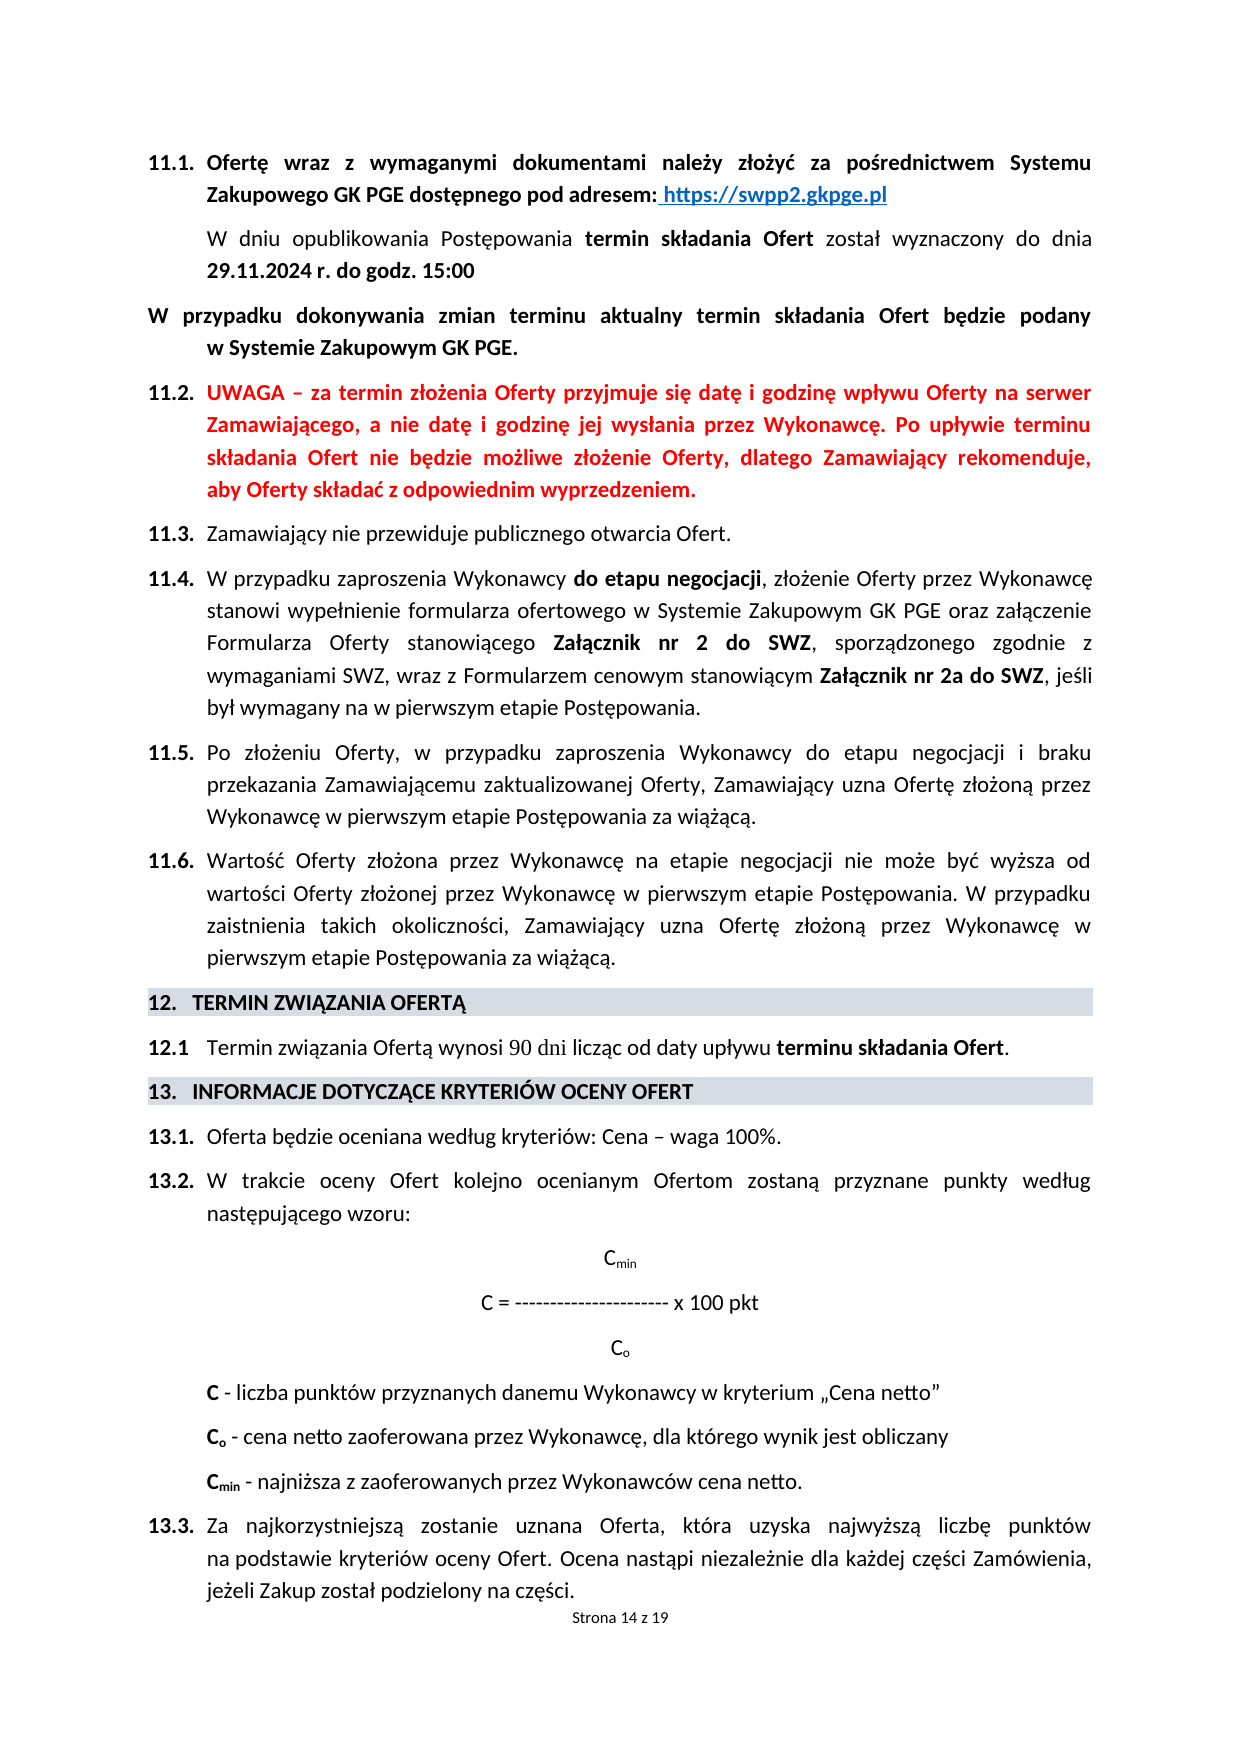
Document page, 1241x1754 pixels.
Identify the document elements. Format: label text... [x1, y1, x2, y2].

list W przypadku dokonywania zmian terminu aktualny termin składania Ofert będzie podany w Systemie Zakupowym GK PGE. [148, 301, 1093, 362]
text Cmin [148, 1243, 1093, 1272]
text C = ---------------------- x 100 pkt [148, 1288, 1093, 1316]
list Termin związania Ofertą wynosi licząc od daty upływu terminu składania Ofert. [148, 1033, 1093, 1061]
list W trakcie oceny Ofert kolejno ocenianym Ofertom zostaną przyznane punkty według następującego wzoru: [148, 1167, 1093, 1227]
text Co [148, 1333, 1093, 1361]
list TERMIN ZWIĄZANIA OFERTĄ [148, 988, 1093, 1016]
list Ofertę wraz z wymaganymi dokumentami należy złożyć za pośrednictwem Systemu Zakupowego GK PGE dostępnego pod adresem: https://swpp2.gkpge.pl [148, 148, 1093, 208]
list Po złożeniu Oferty, w przypadku zaproszenia Wykonawcy do etapu negocjacji i braku przekazania Zamawiającemu zaktualizowanej Oferty, Zamawiający uzna Ofertę złożoną przez Wykonawcę w pierwszym etapie Postępowania za wiążącą. [148, 738, 1093, 830]
text Co - cena netto zaoferowana przez Wykonawcę, dla którego wynik jest obliczany [148, 1422, 1093, 1450]
list Za najkorzystniejszą zostanie uznana Oferta, która uzyska najwyższą liczbę punktów na podstawie kryteriów oceny Ofert. Ocena nastąpi niezależnie dla każdej części Zamówienia, jeżeli Zakup został podzielony na części. [148, 1512, 1093, 1604]
list Wartość Oferty złożona przez Wykonawcę na etapie negocjacji nie może być wyższa od wartości Oferty złożonej przez Wykonawcę w pierwszym etapie Postępowania. W przypadku zaistnienia takich okoliczności, Zamawiający uzna Ofertę złożoną przez Wykonawcę w pierwszym etapie Postępowania za wiążącą. [148, 847, 1093, 971]
list W przypadku zaproszenia Wykonawcy do etapu negocjacji, złożenie Oferty przez Wykonawcę stanowi wypełnienie formularza ofertowego w Systemie Zakupowym GK PGE oraz załączenie Formularza Oferty stanowiącego Załącznik nr 2 do SWZ, sporządzonego zgodnie z wymaganiami SWZ, wraz z Formularzem cenowym stanowiącym Załącznik nr 2a do SWZ, jeśli był wymagany na w pierwszym etapie Postępowania. [148, 564, 1093, 721]
list Cmin - najniższa z zaoferowanych przez Wykonawców cena netto. [148, 1467, 1093, 1495]
list UWAGA – za termin złożenia Oferty przyjmuje się datę i godzinę wpływu Oferty na serwer Zamawiającego, a nie datę i godzinę jej wysłania przez Wykonawcę. Po upływie terminu składania Ofert nie będzie możliwe złożenie Oferty, dlatego Zamawiający rekomenduje, aby Oferty składać z odpowiednim wyprzedzeniem. [148, 378, 1093, 503]
list INFORMACJE DOTYCZĄCE KRYTERIÓW OCENY OFERT [148, 1077, 1093, 1105]
list Zamawiający nie przewiduje publicznego otwarcia Ofert. [148, 519, 1093, 547]
list W dniu opublikowania Postępowania termin składania Ofert został wyznaczony do dnia 29.11.2024 r. do godz. 15:00 [148, 224, 1093, 285]
text C - liczba punktów przyznanych danemu Wykonawcy w kryterium „Cena netto” [148, 1378, 1093, 1406]
list Oferta będzie oceniana według kryteriów: Cena – waga 100%. [148, 1122, 1093, 1150]
